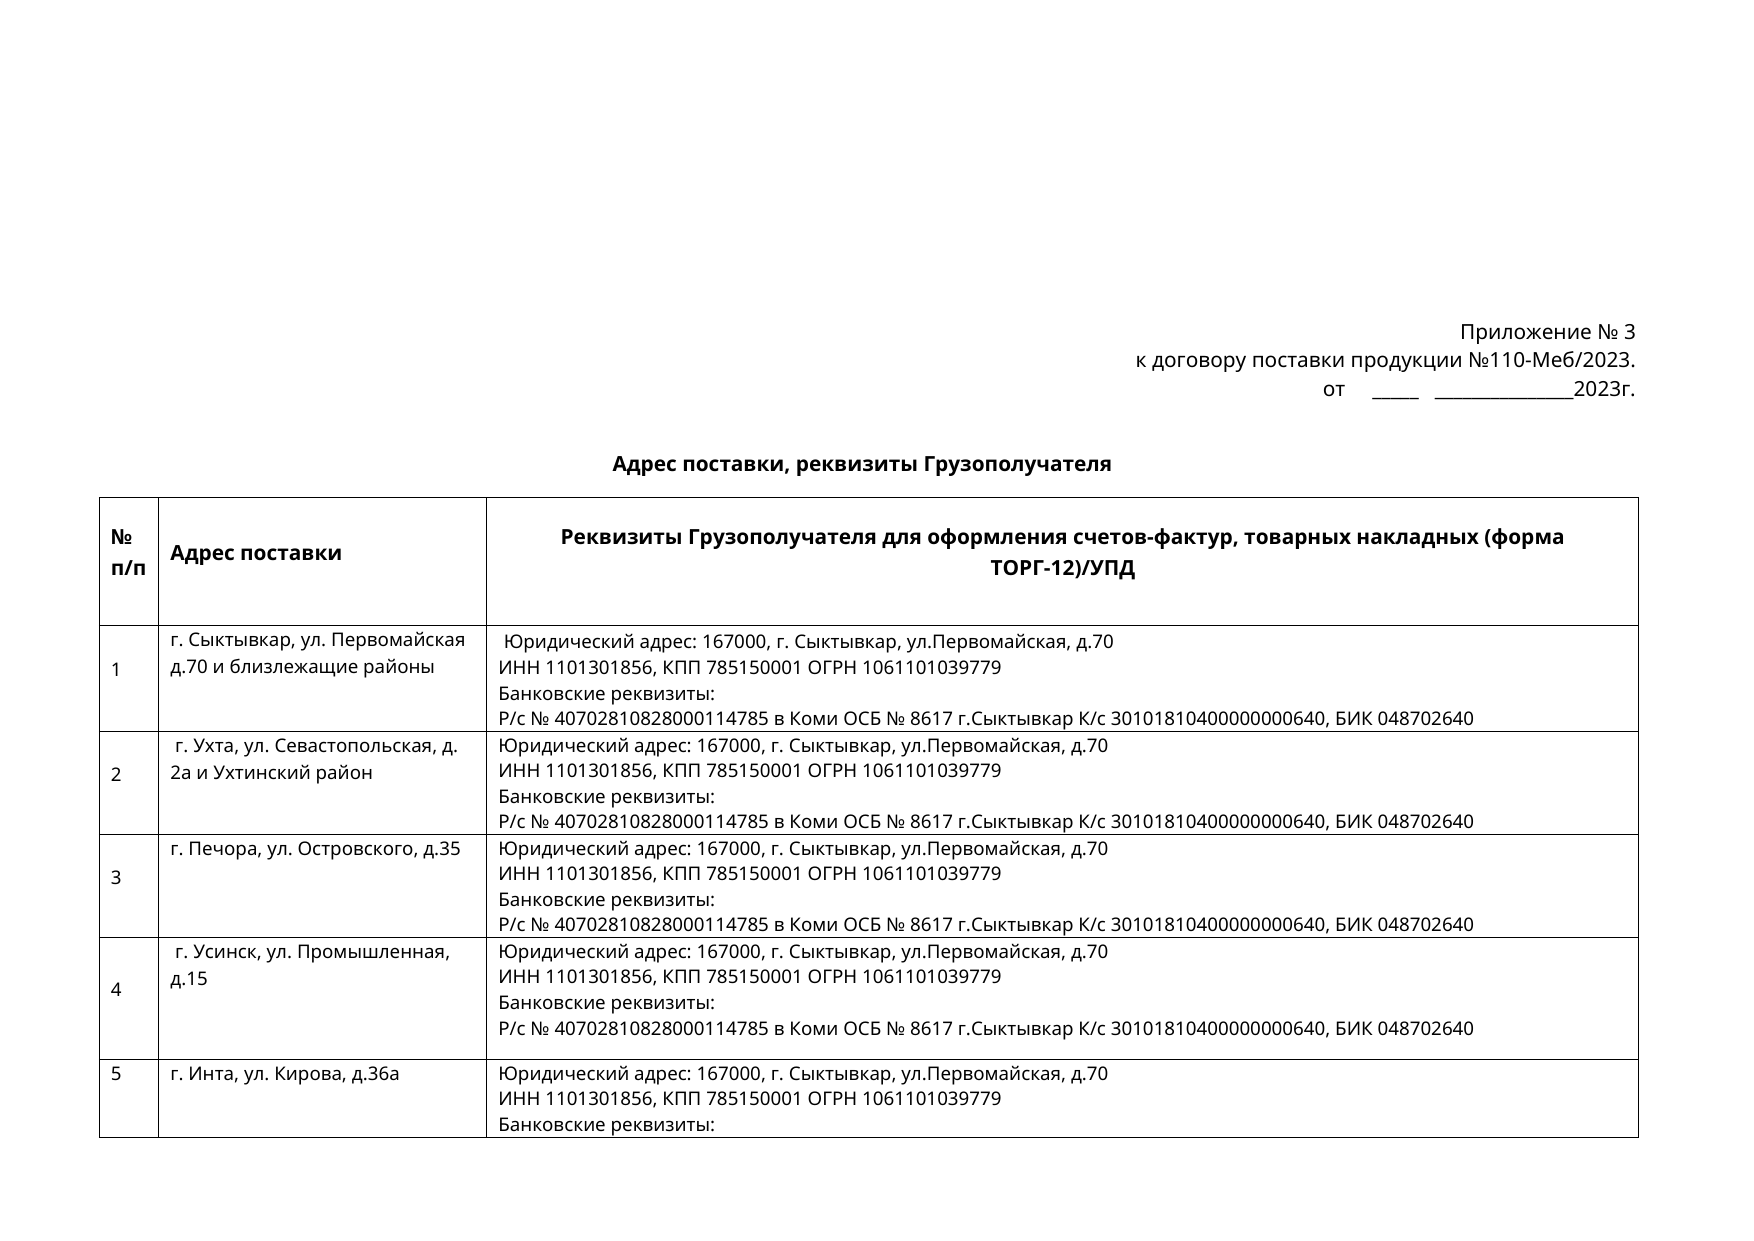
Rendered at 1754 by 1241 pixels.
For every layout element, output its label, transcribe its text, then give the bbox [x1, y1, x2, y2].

text к договору поставки продукции №110-Меб/2023. [89, 345, 1636, 374]
table_cell 4 [100, 938, 158, 1059]
table_cell г. Усинск, ул. Промышленная, д.15 [159, 938, 486, 1059]
table_cell г. Печора, ул. Островского, д.35 [159, 835, 486, 937]
table_cell 2 [100, 732, 158, 834]
table_cell 5 [100, 1060, 158, 1137]
table_header Реквизиты Грузополучателя для оформления счетов-фактур, товарных накладных (форма ТОРГ-12)/УПД [487, 498, 1638, 625]
table_header № п/п [100, 498, 158, 625]
table_cell 1 [100, 626, 158, 731]
text Приложение № 3 [89, 317, 1636, 345]
table_header Адрес поставки [159, 498, 486, 625]
table_cell 3 [100, 835, 158, 937]
text Адрес поставки, реквизиты Грузополучателя [89, 449, 1636, 478]
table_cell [159, 1060, 486, 1137]
text от _____ _______________2023г. [89, 374, 1636, 402]
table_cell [487, 1060, 1638, 1137]
table_cell г. Сыктывкар, ул. Первомайская д.70 и близлежащие районы [159, 626, 486, 731]
table_cell г. Ухта, ул. Севастопольская, д. 2а и Ухтинский район [159, 732, 486, 834]
